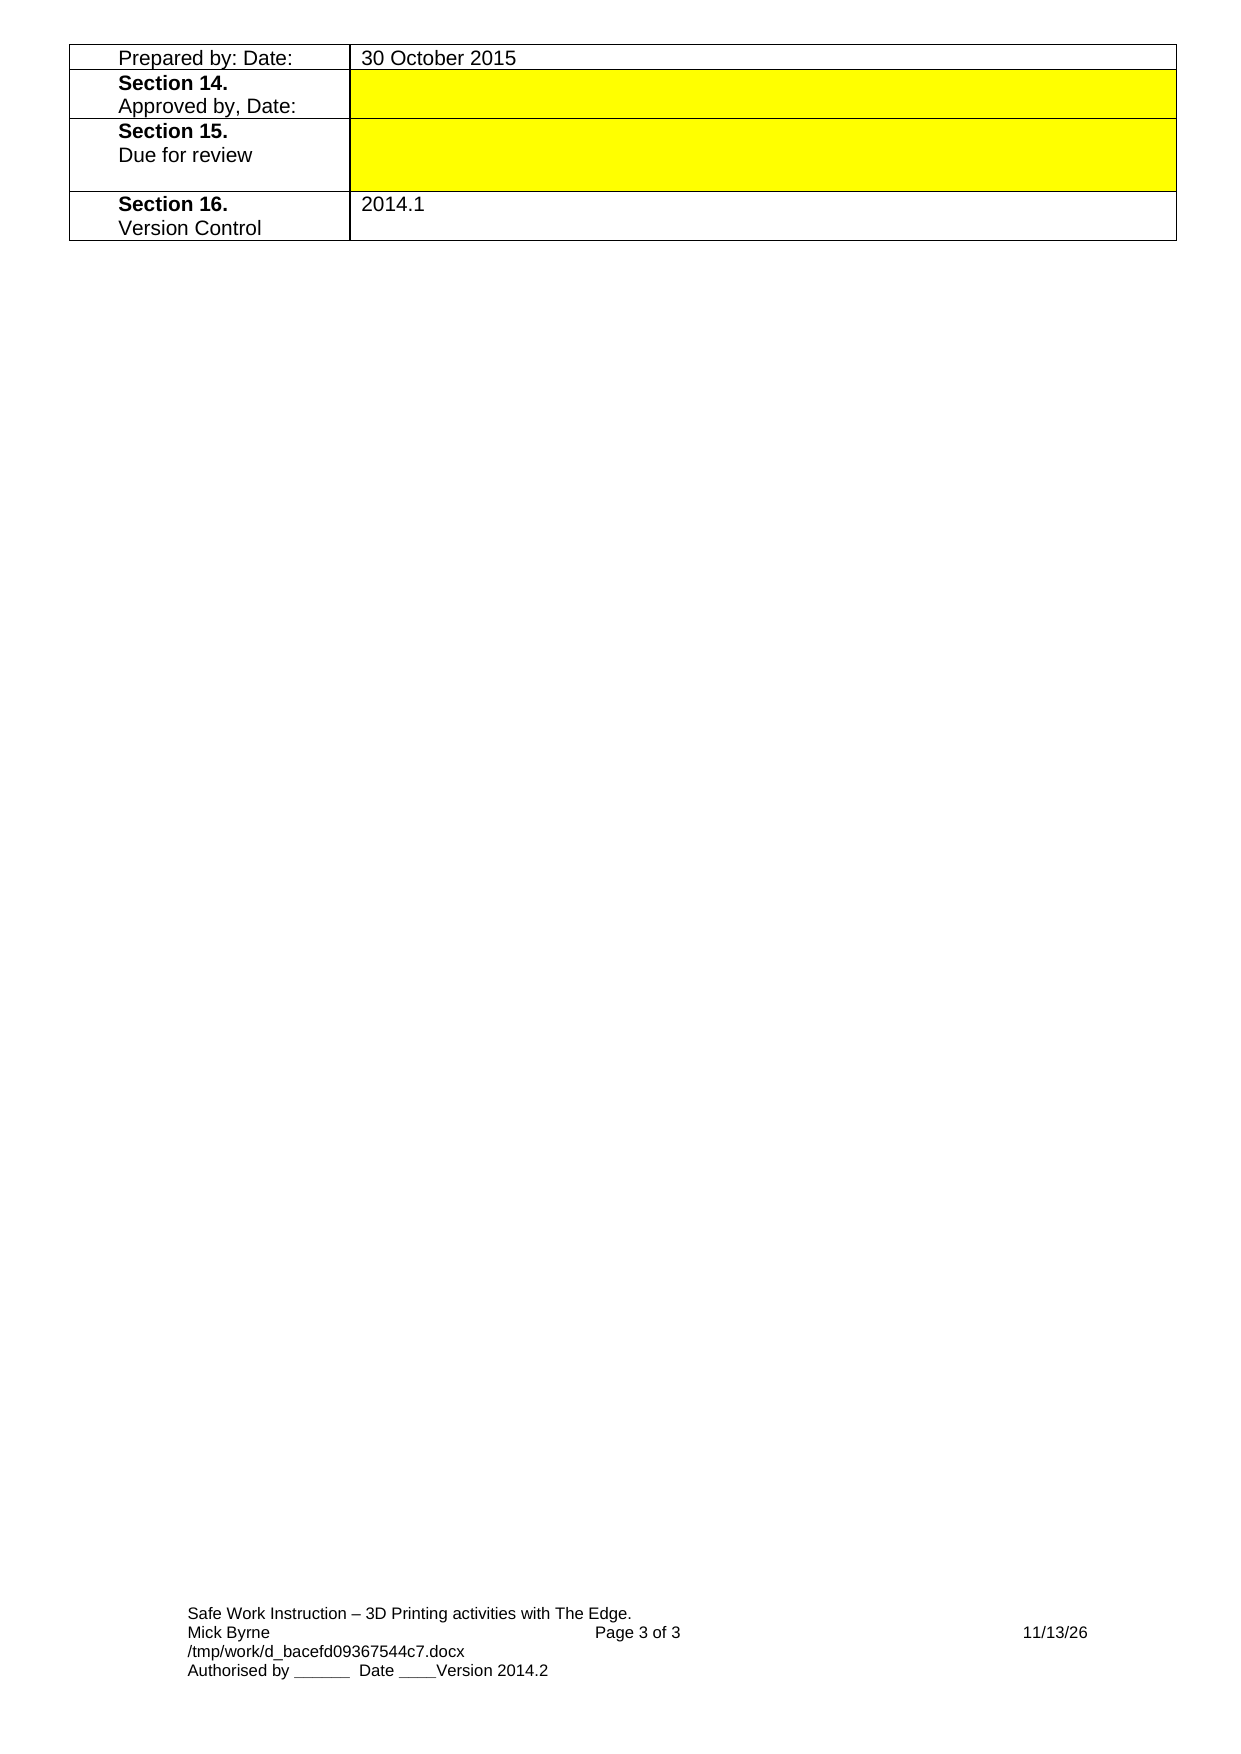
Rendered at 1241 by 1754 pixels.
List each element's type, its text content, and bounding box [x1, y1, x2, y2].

table_cell [351, 119, 1176, 191]
table_cell Version Control [70, 192, 349, 240]
table_cell [351, 70, 1176, 118]
table_cell Prepared by: Date: [70, 45, 349, 69]
table_cell Due for review [70, 119, 349, 191]
table_cell 2014.1 [351, 192, 1176, 240]
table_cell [351, 45, 1176, 69]
table_cell Approved by, Date: [70, 70, 349, 118]
